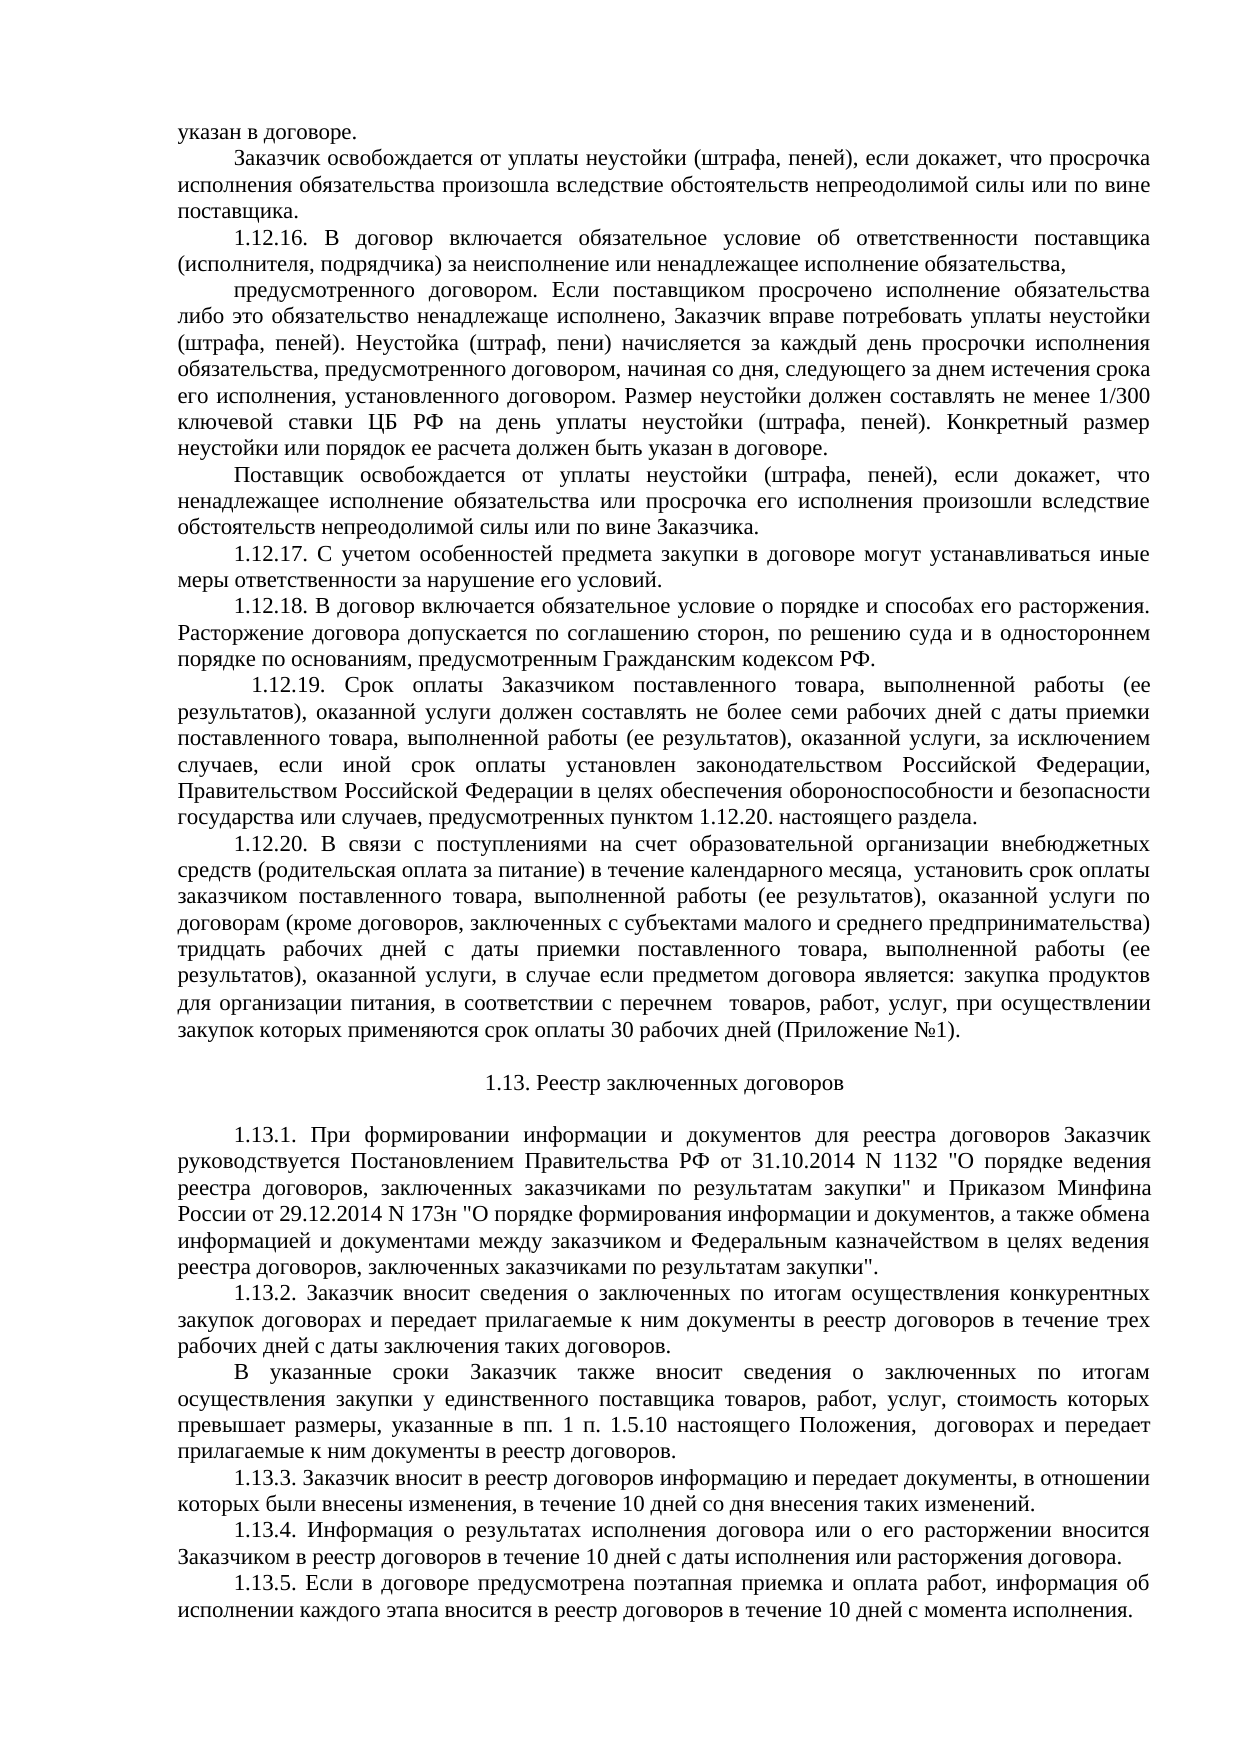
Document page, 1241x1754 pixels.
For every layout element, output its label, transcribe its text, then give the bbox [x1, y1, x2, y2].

text 1.13.2. Заказчик вносит сведения о заключенных по итогам осуществления конкурентных закупок договорах и передает прилагаемые к ним документы в реестр договоров в течение трех рабочих дней с даты заключения таких договоров. [177, 1279, 1152, 1358]
text 1.12.18. В договор включается обязательное условие о порядке и способах его расторжения. Расторжение договора допускается по соглашению сторон, по решению суда и в одностороннем порядке по основаниям, предусмотренным Гражданским кодексом РФ. [177, 592, 1152, 672]
text Заказчик освобождается от уплаты неустойки (штрафа, пеней), если докажет, что просрочка исполнения обязательства произошла вследствие обстоятельств непреодолимой силы или по вине поставщика. [177, 144, 1152, 223]
text В указанные сроки Заказчик также вносит сведения о заключенных по итогам осуществления закупки у единственного поставщика товаров, работ, услуг, стоимость которых превышает размеры, указанные в пп. 1 п. 1.5.10 настоящего Положения, договорах и передает прилагаемые к ним документы в реестр договоров. [177, 1358, 1152, 1464]
text 1.13. Реестр заключенных договоров [177, 1068, 1152, 1095]
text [177, 118, 1152, 144]
text 1.13.1. При формировании информации и документов для реестра договоров Заказчик руководствуется Постановлением Правительства РФ от 31.10.2014 N 1132 "О порядке ведения реестра договоров, заключенных заказчиками по результатам закупки" и Приказом Минфина России от 29.12.2014 N 173н "О порядке формирования информации и документов, а также обмена информацией и документами между заказчиком и Федеральным казначейством в целях ведения реестра договоров, заключенных заказчиками по результатам закупки". [177, 1121, 1152, 1279]
text 1.13.5. Если в договоре предусмотрена поэтапная приемка и оплата работ, информация об исполнении каждого этапа вносится в реестр договоров в течение 10 дней с момента исполнения. [177, 1569, 1152, 1622]
text 1.12.17. С учетом особенностей предмета закупки в договоре могут устанавливаться иные меры ответственности за нарушение его условий. [177, 540, 1152, 592]
list 1.12.19. Срок оплаты Заказчиком поставленного товара, выполненной работы (ее результатов), оказанной услуги должен составлять не более семи рабочих дней с даты приемки поставленного товара, выполненной работы (ее результатов), оказанной услуги, за исключением случаев, если иной срок оплаты установлен законодательством Российской Федерации, Правительством Российской Федерации в целях обеспечения обороноспособности и безопасности государства или случаев, предусмотренных пунктом 1.12.20. настоящего раздела. [177, 672, 1152, 830]
text 1.12.20. В связи с поступлениями на счет образовательной организации внебюджетных средств (родительская оплата за питание) в течение календарного месяца, установить срок оплаты заказчиком поставленного товара, выполненной работы (ее результатов), оказанной услуги по договорам (кроме договоров, заключенных с субъектами малого и среднего предпринимательства) тридцать рабочих дней с даты приемки поставленного товара, выполненной работы (ее результатов), оказанной услуги, в случае если предметом договора является: закупка продуктов для организации питания, в соответствии с перечнем товаров, работ, услуг, при осуществлении закупок которых применяются срок оплаты 30 рабочих дней (Приложение №1). [177, 830, 1152, 1042]
text Поставщик освобождается от уплаты неустойки (штрафа, пеней), если докажет, что ненадлежащее исполнение обязательства или просрочка его исполнения произошли вследствие обстоятельств непреодолимой силы или по вине Заказчика. [177, 461, 1152, 540]
text 1.13.3. Заказчик вносит в реестр договоров информацию и передает документы, в отношении которых были внесены изменения, в течение 10 дней со дня внесения таких изменений. [177, 1464, 1152, 1517]
text предусмотренного договором. Если поставщиком просрочено исполнение обязательства либо это обязательство ненадлежаще исполнено, Заказчик вправе потребовать уплаты неустойки (штрафа, пеней). Неустойка (штраф, пени) начисляется за каждый день просрочки исполнения обязательства, предусмотренного договором, начиная со дня, следующего за днем истечения срока его исполнения, установленного договором. Размер неустойки должен составлять не менее 1/300 ключевой ставки ЦБ РФ на день уплаты неустойки (штрафа, пеней). Конкретный размер неустойки или порядок ее расчета должен быть указан в договоре. [177, 276, 1152, 461]
text 1.12.16. В договор включается обязательное условие об ответственности поставщика (исполнителя, подрядчика) за неисполнение или ненадлежащее исполнение обязательства, [177, 223, 1152, 276]
text 1.13.4. Информация о результатах исполнения договора или о его расторжении вносится Заказчиком в реестр договоров в течение 10 дней с даты исполнения или расторжения договора. [177, 1517, 1152, 1569]
